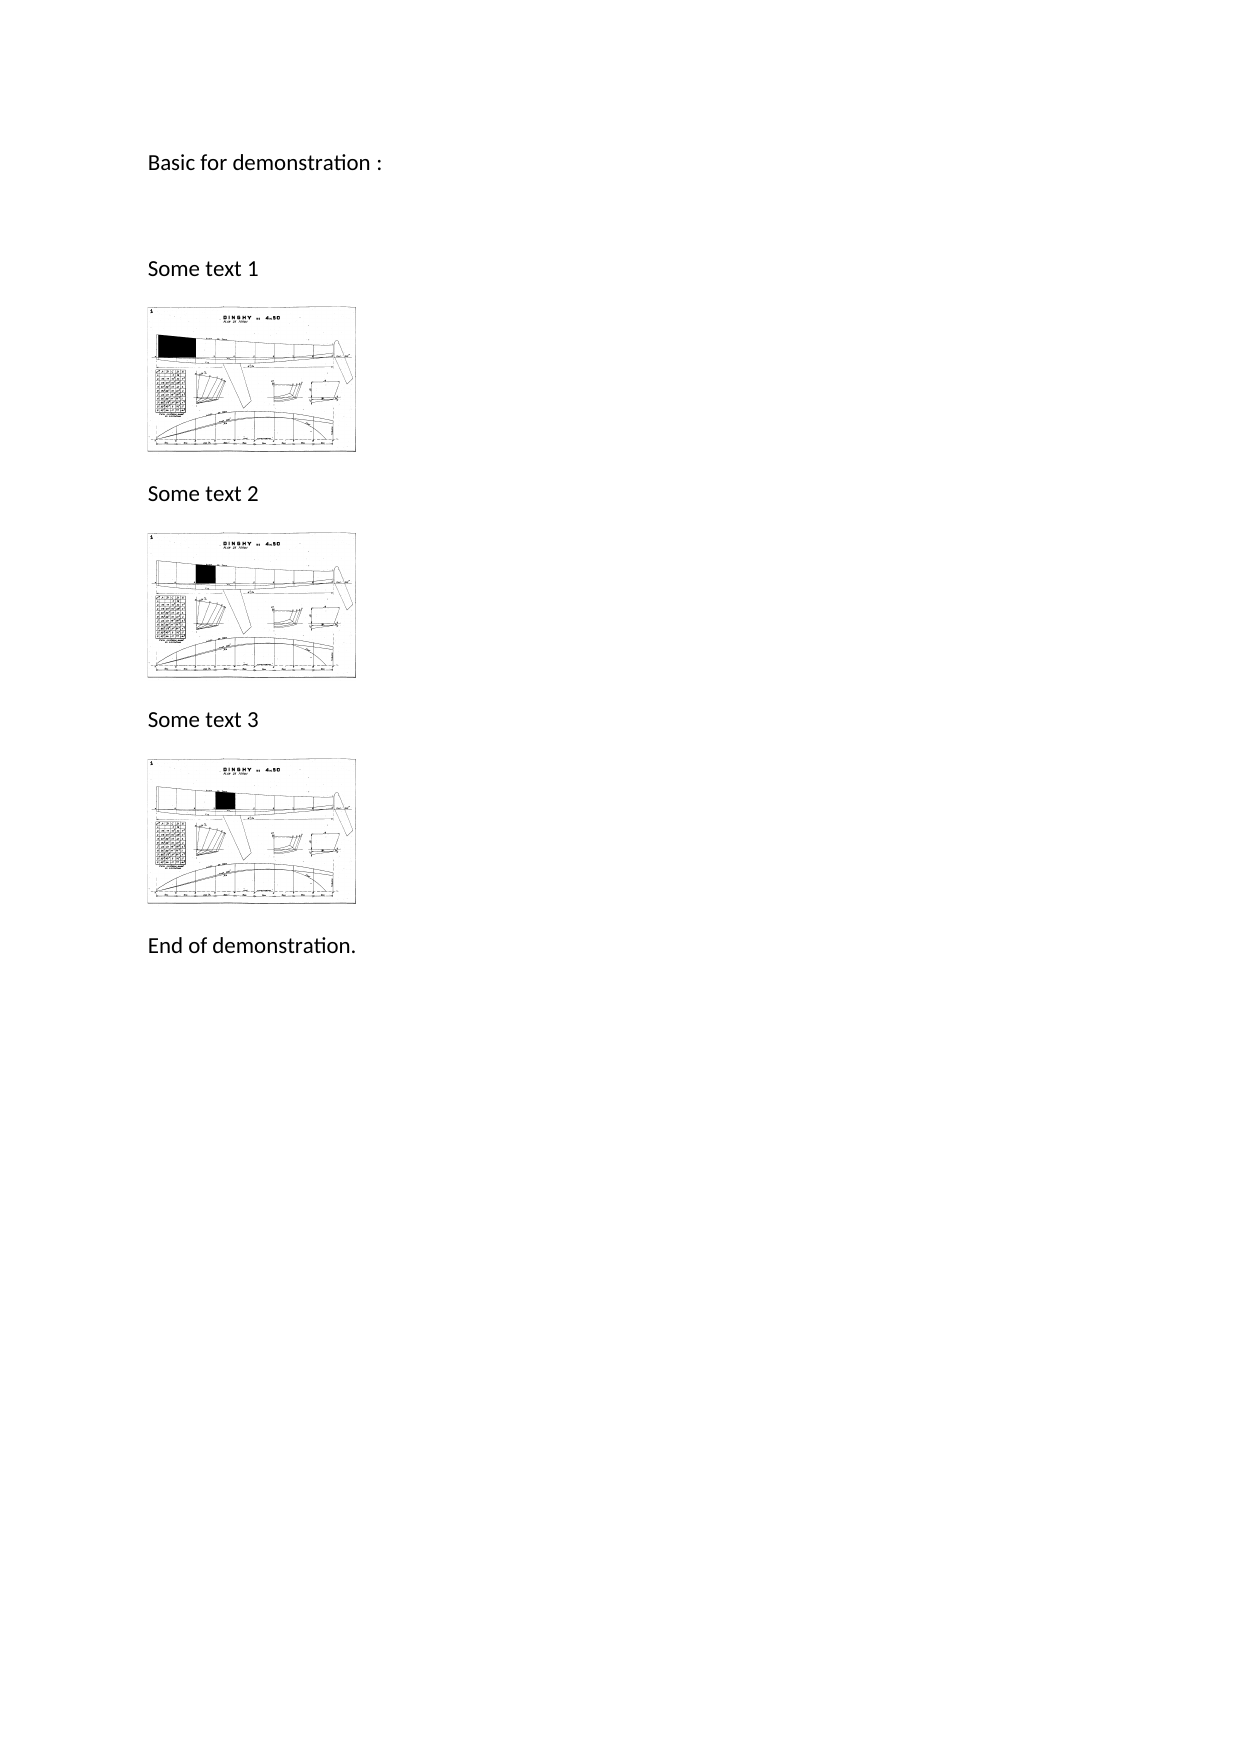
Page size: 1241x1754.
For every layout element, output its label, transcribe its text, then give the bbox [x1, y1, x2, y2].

text Some text 1 [148, 254, 1093, 282]
text Some text 2 [148, 479, 1093, 508]
picture [147, 306, 356, 455]
picture [147, 532, 356, 681]
text End of demonstration. [148, 931, 1093, 959]
text Some text 3 [148, 706, 1093, 733]
picture [147, 758, 356, 907]
text Basic for demonstration : [148, 148, 1093, 176]
